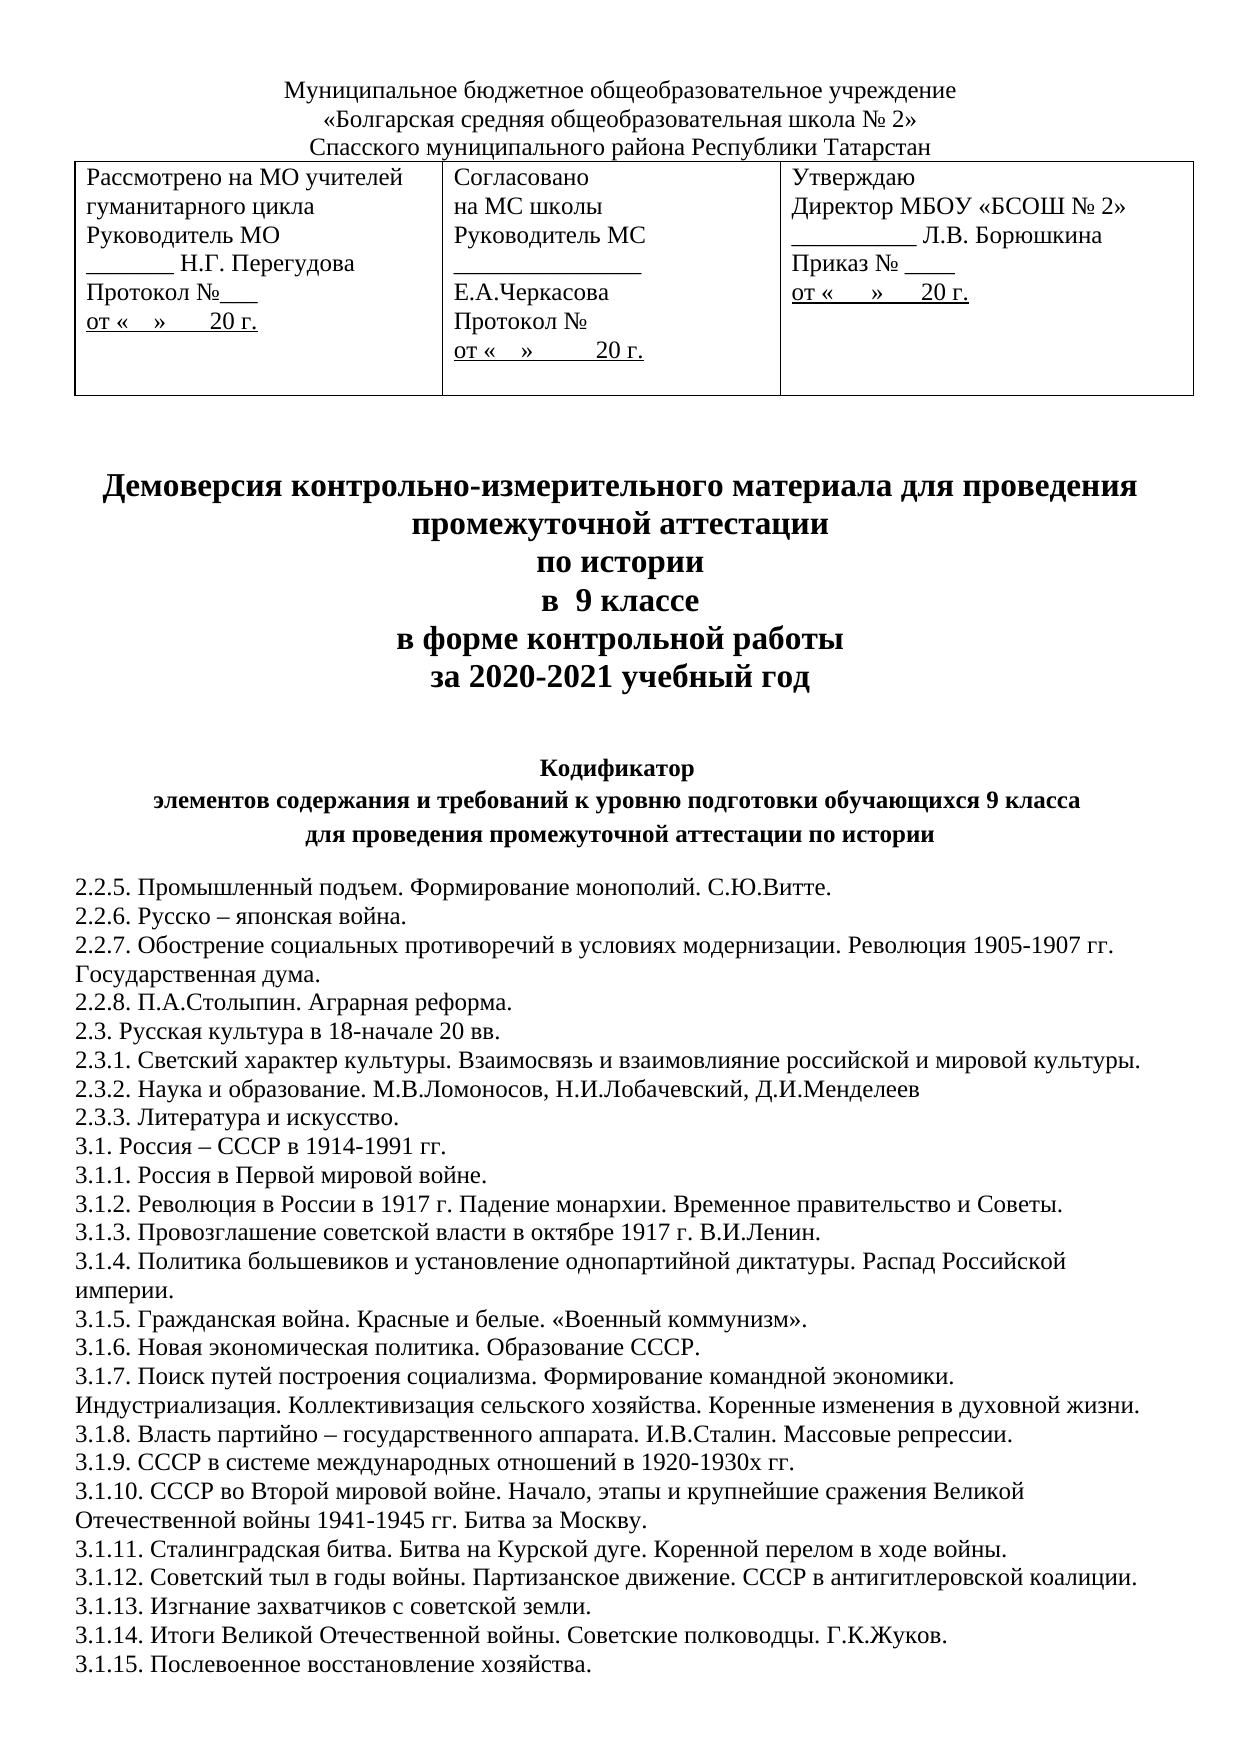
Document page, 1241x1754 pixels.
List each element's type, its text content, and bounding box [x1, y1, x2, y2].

table_header Согласовано на МС школы Руководитель МС _______________ Е.А.Черкасова Протокол № от « » 20 г. [443, 162, 780, 395]
text Кодификатор элементов содержания и требований к уровню подготовки обучающихся 9 класса для проведения промежуточной аттестации по истории [75, 753, 1165, 847]
text за 2020-2021 учебный год [75, 657, 1165, 695]
text 3.1.5. Гражданская война. Красные и белые. «Военный коммунизм». [75, 1304, 1165, 1332]
text в 9 классе в форме контрольной работы [75, 580, 1165, 657]
text 3.1.11. Сталинградская битва. Битва на Курской дуге. Коренной перелом в ходе войны. [75, 1534, 1165, 1562]
text 3.1.12. Советский тыл в годы войны. Партизанское движение. СССР в антигитлеровской коалиции. [75, 1562, 1165, 1591]
text 2.3.1. Светский характер культуры. Взаимосвязь и взаимовлияние российской и мировой культуры. [75, 1045, 1165, 1074]
text 2.2.8. П.А.Столыпин. Аграрная реформа. [75, 987, 1165, 1016]
text 3.1.8. Власть партийно – государственного аппарата. И.В.Сталин. Массовые репрессии. [75, 1419, 1165, 1447]
text 2.2.7. Обострение социальных противоречий в условиях модернизации. Революция 1905-1907 гг. Государственная дума. [75, 930, 1165, 987]
text 2.3. Русская культура в 18-начале 20 вв. [75, 1016, 1165, 1045]
text 3.1. Россия – СССР в 1914-1991 гг. [75, 1131, 1165, 1160]
text 2.2.5. Промышленный подъем. Формирование монополий. С.Ю.Витте. [75, 872, 1165, 901]
text 3.1.7. Поиск путей построения социализма. Формирование командной экономики. Индустриализация. Коллективизация сельского хозяйства. Коренные изменения в духовной жизни. [75, 1361, 1165, 1419]
table_header Рассмотрено на МО учителей гуманитарного цикла Руководитель МО _______ Н.Г. Перегудова Протокол №___ от « » 20 г. [76, 162, 442, 395]
text по истории [75, 542, 1165, 580]
text 3.1.14. Итоги Великой Отечественной войны. Советские полководцы. Г.К.Жуков. [75, 1620, 1165, 1649]
text 3.1.2. Революция в России в 1917 г. Падение монархии. Временное правительство и Советы. [75, 1189, 1165, 1217]
text 2.3.3. Литература и искусство. [75, 1102, 1165, 1131]
text 3.1.1. Россия в Первой мировой войне. [75, 1160, 1165, 1189]
text Муниципальное бюджетное общеобразовательное учреждение [75, 75, 1165, 104]
text Спасского муниципального района Республики Татарстан [75, 132, 1165, 161]
text 3.1.4. Политика большевиков и установление однопартийной диктатуры. Распад Российской империи. [75, 1246, 1165, 1304]
table_header Утверждаю Директор МБОУ «БСОШ № 2» __________ Л.В. Борюшкина Приказ № ____ от « » 20 г. [781, 162, 1193, 395]
text 3.1.10. СССР во Второй мировой войне. Начало, этапы и крупнейшие сражения Великой Отечественной войны 1941-1945 гг. Битва за Москву. [75, 1476, 1165, 1534]
text 3.1.9. СССР в системе международных отношений в 1920-1930х гг. [75, 1447, 1165, 1476]
text 3.1.13. Изгнание захватчиков с советской земли. [75, 1591, 1165, 1620]
text «Болгарская средняя общеобразовательная школа № 2» [75, 104, 1165, 132]
text 2.3.2. Наука и образование. М.В.Ломоносов, Н.И.Лобачевский, Д.И.Менделеев [75, 1074, 1165, 1102]
text 3.1.15. Послевоенное восстановление хозяйства. [75, 1649, 1165, 1677]
text Демоверсия контрольно-измерительного материала для проведения промежуточной аттестации [75, 465, 1165, 542]
text 3.1.3. Провозглашение советской власти в октябре 1917 г. В.И.Ленин. [75, 1217, 1165, 1246]
text 2.2.6. Русско – японская война. [75, 901, 1165, 930]
text 3.1.6. Новая экономическая политика. Образование СССР. [75, 1332, 1165, 1361]
